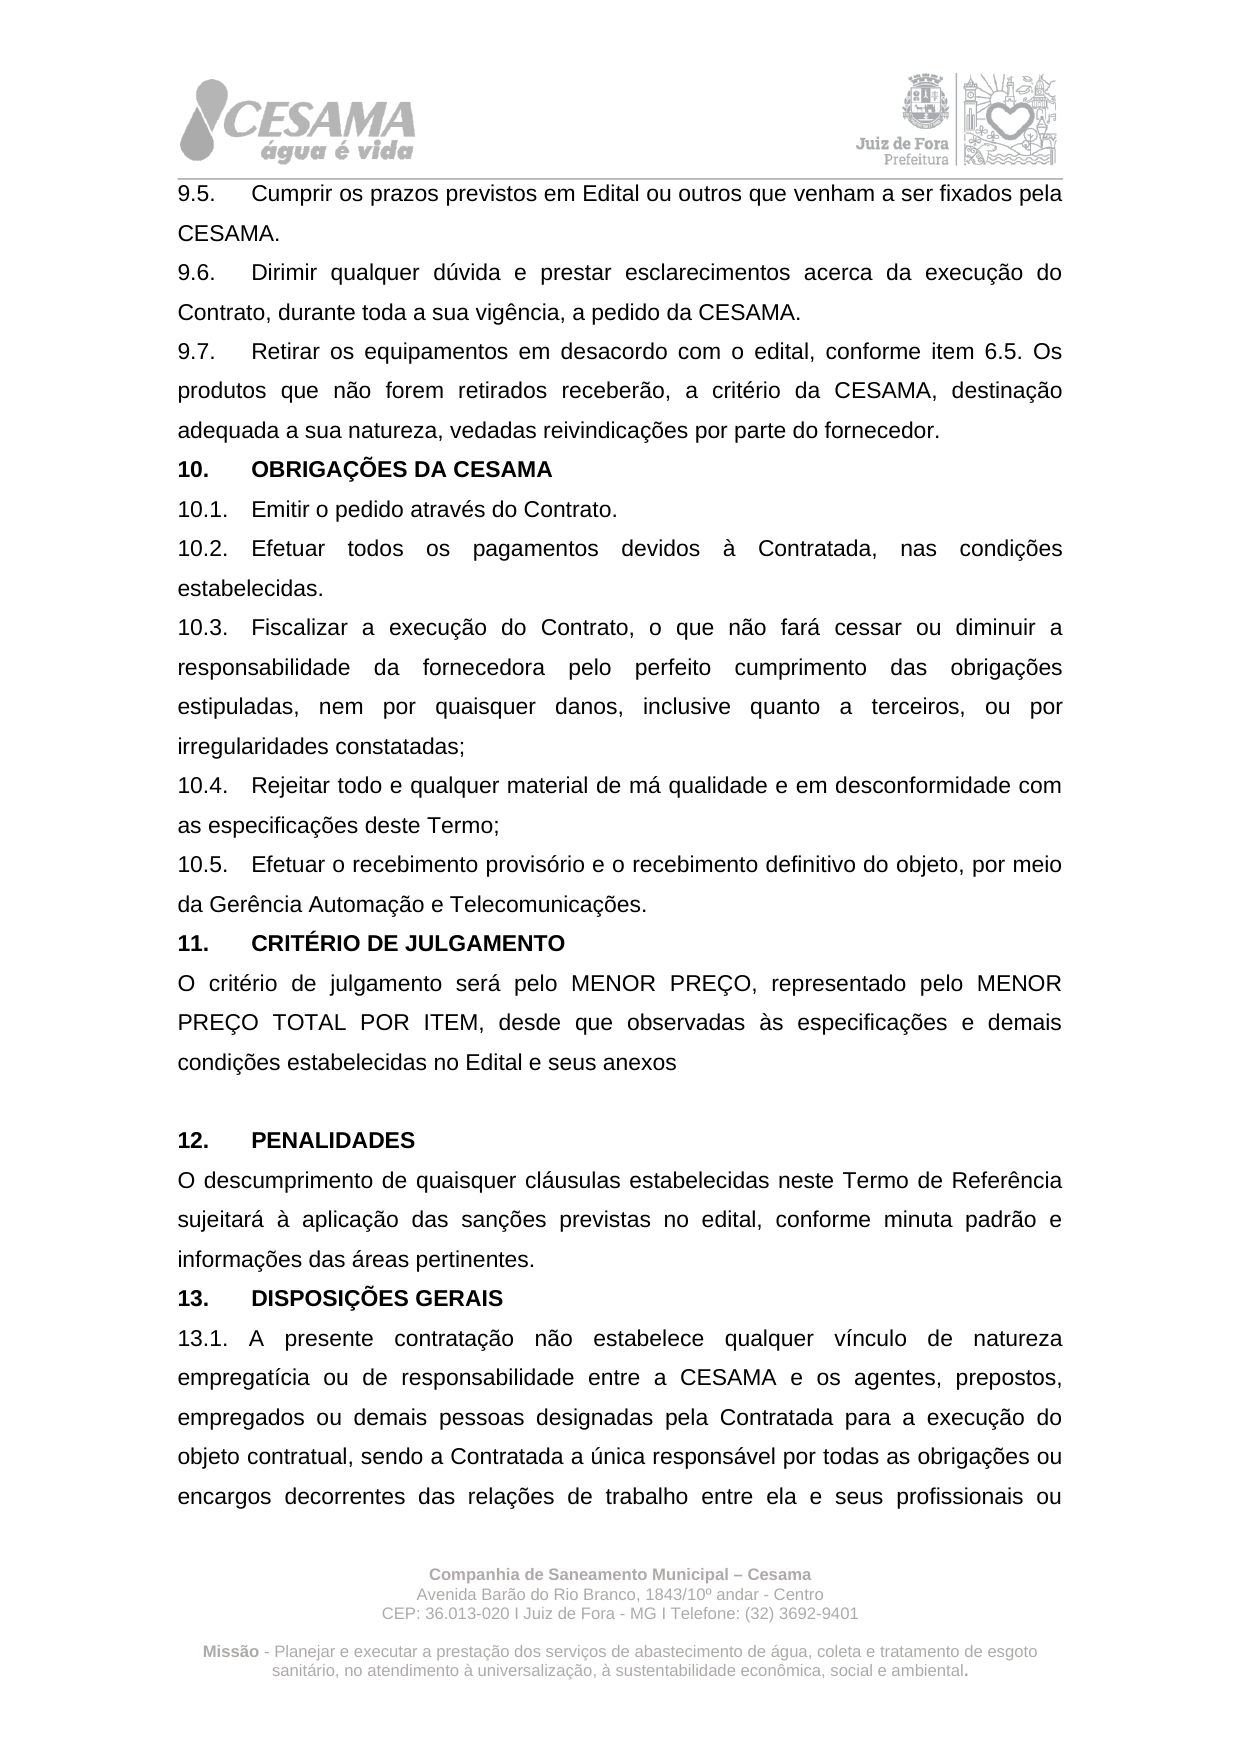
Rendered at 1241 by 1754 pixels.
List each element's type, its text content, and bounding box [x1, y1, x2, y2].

text 10. OBRIGAÇÕES DA CESAMA [177, 456, 1063, 483]
text 13. DISPOSIÇÕES GERAIS [177, 1285, 1063, 1312]
text 9.5. Cumprir os prazos previstos em Edital ou outros que venham a ser fixados pela CESAMA. [177, 180, 1063, 246]
text O critério de julgamento será pelo MENOR PREÇO, representado pelo MENOR PREÇO TOTAL POR ITEM, desde que observadas às especificações e demais condições estabelecidas no Edital e seus anexos [177, 969, 1063, 1075]
text 12. PENALIDADES [177, 1127, 1063, 1154]
text 9.6. Dirimir qualquer dúvida e prestar esclarecimentos acerca da execução do Contrato, durante toda a sua vigência, a pedido da CESAMA. [177, 259, 1063, 325]
text 10.4. Rejeitar todo e qualquer material de má qualidade e em desconformidade com as especificações deste Termo; [177, 772, 1063, 838]
text 10.2. Efetuar todos os pagamentos devidos à Contratada, nas condições estabelecidas. [177, 535, 1063, 601]
text 10.3. Fiscalizar a execução do Contrato, o que não fará cessar ou diminuir a responsabilidade da fornecedora pelo perfeito cumprimento das obrigações estipuladas, nem por quaisquer danos, inclusive quanto a terceiros, ou por irregularidades constatadas; [177, 614, 1063, 759]
text 11. CRITÉRIO DE JULGAMENTO [177, 930, 1063, 956]
text 9.7. Retirar os equipamentos em desacordo com o edital, conforme item 6.5. Os produtos que não forem retirados receberão, a critério da CESAMA, destinação adequada a sua natureza, vedadas reivindicações por parte do fornecedor. [177, 338, 1063, 443]
text 10.5. Efetuar o recebimento provisório e o recebimento definitivo do objeto, por meio da Gerência Automação e Telecomunicações. [177, 851, 1063, 917]
picture [177, 73, 1064, 180]
text 10.1. Emitir o pedido através do Contrato. [177, 496, 1063, 522]
text O descumprimento de quaisquer cláusulas estabelecidas neste Termo de Referência sujeitará à aplicação das sanções previstas no edital, conforme minuta padrão e informações das áreas pertinentes. [177, 1167, 1063, 1272]
